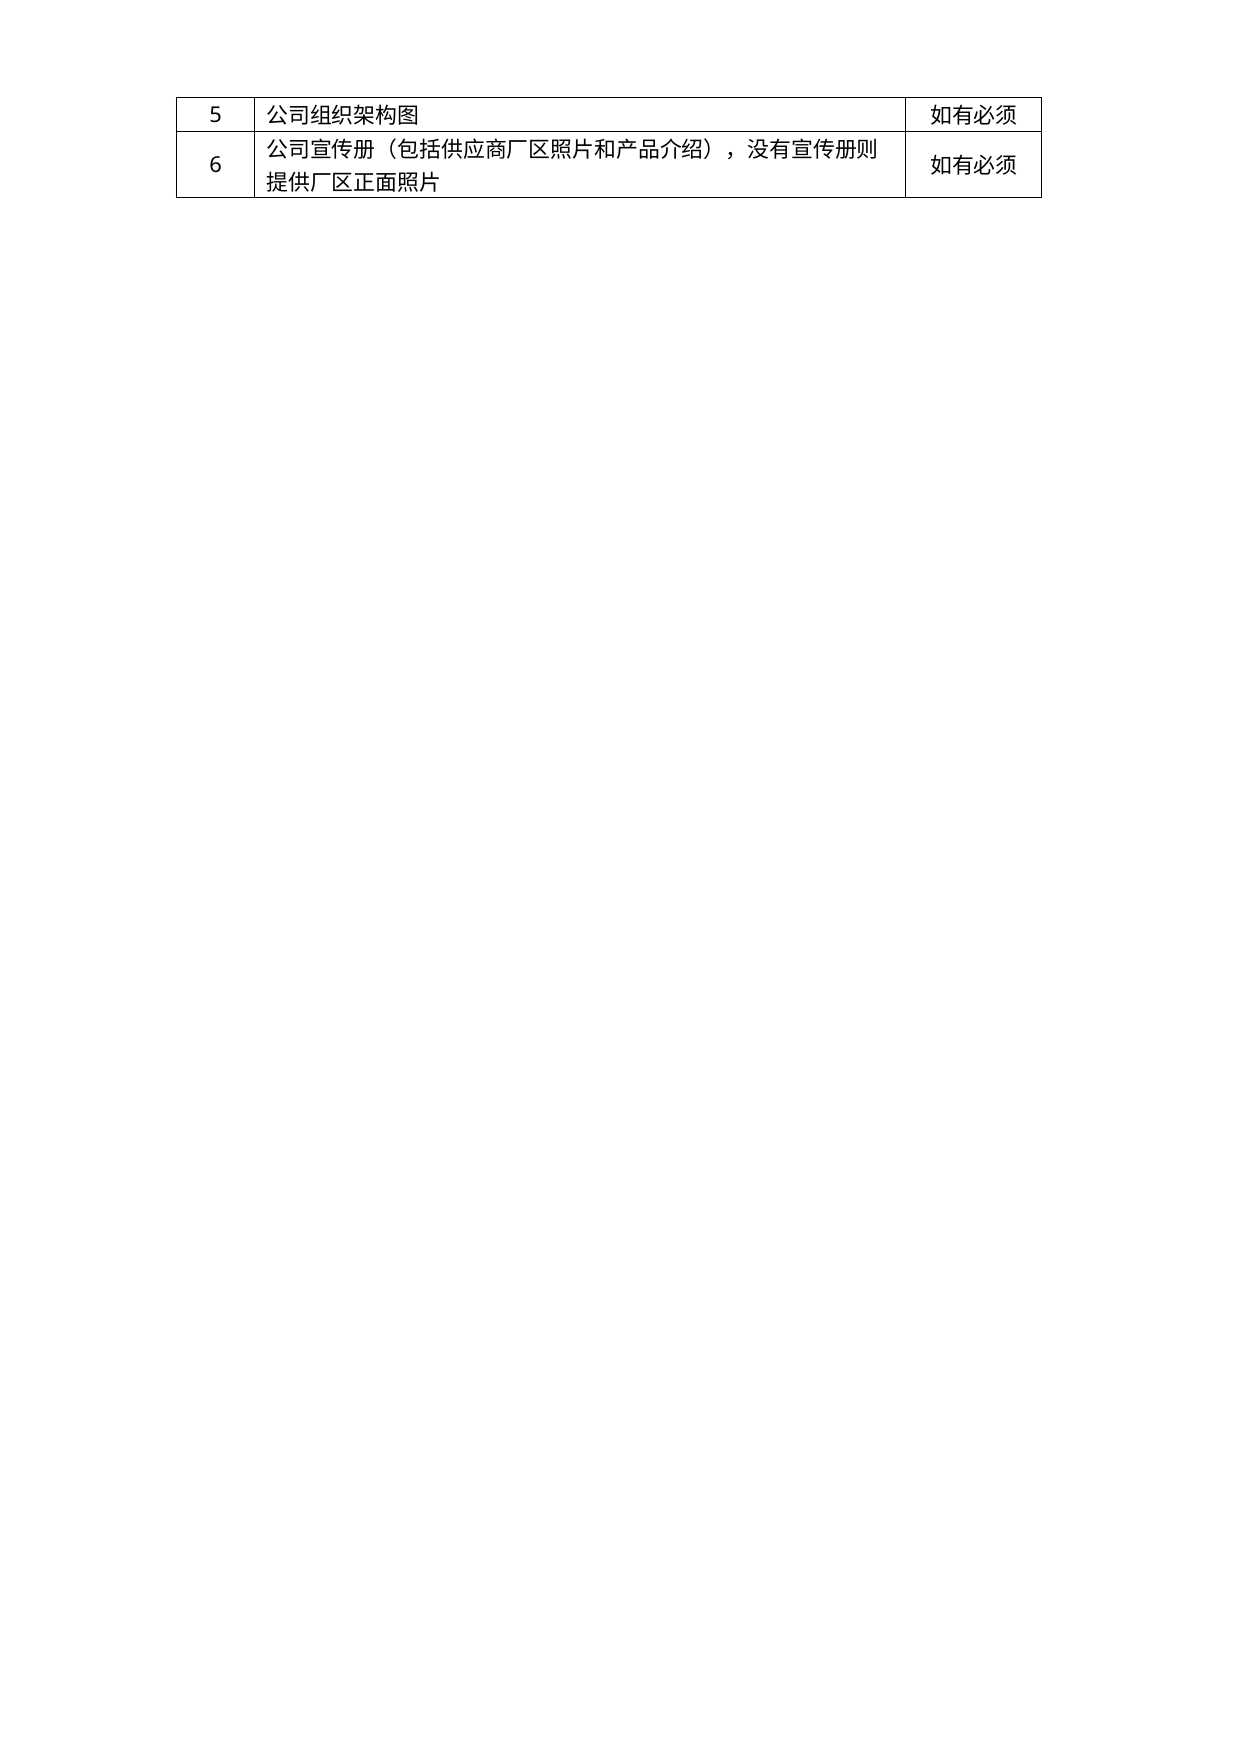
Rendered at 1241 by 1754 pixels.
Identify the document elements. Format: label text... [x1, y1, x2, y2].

table_cell 公司组织架构图 [255, 98, 905, 131]
table_cell 公司宣传册（包括供应商厂区照片和产品介绍），没有宣传册则提供厂区正面照片 [255, 132, 905, 197]
table_cell 5 [177, 98, 254, 131]
table_cell 6 [177, 132, 254, 197]
table_cell 如有必须 [906, 132, 1041, 197]
table_cell 如有必须 [906, 98, 1041, 131]
